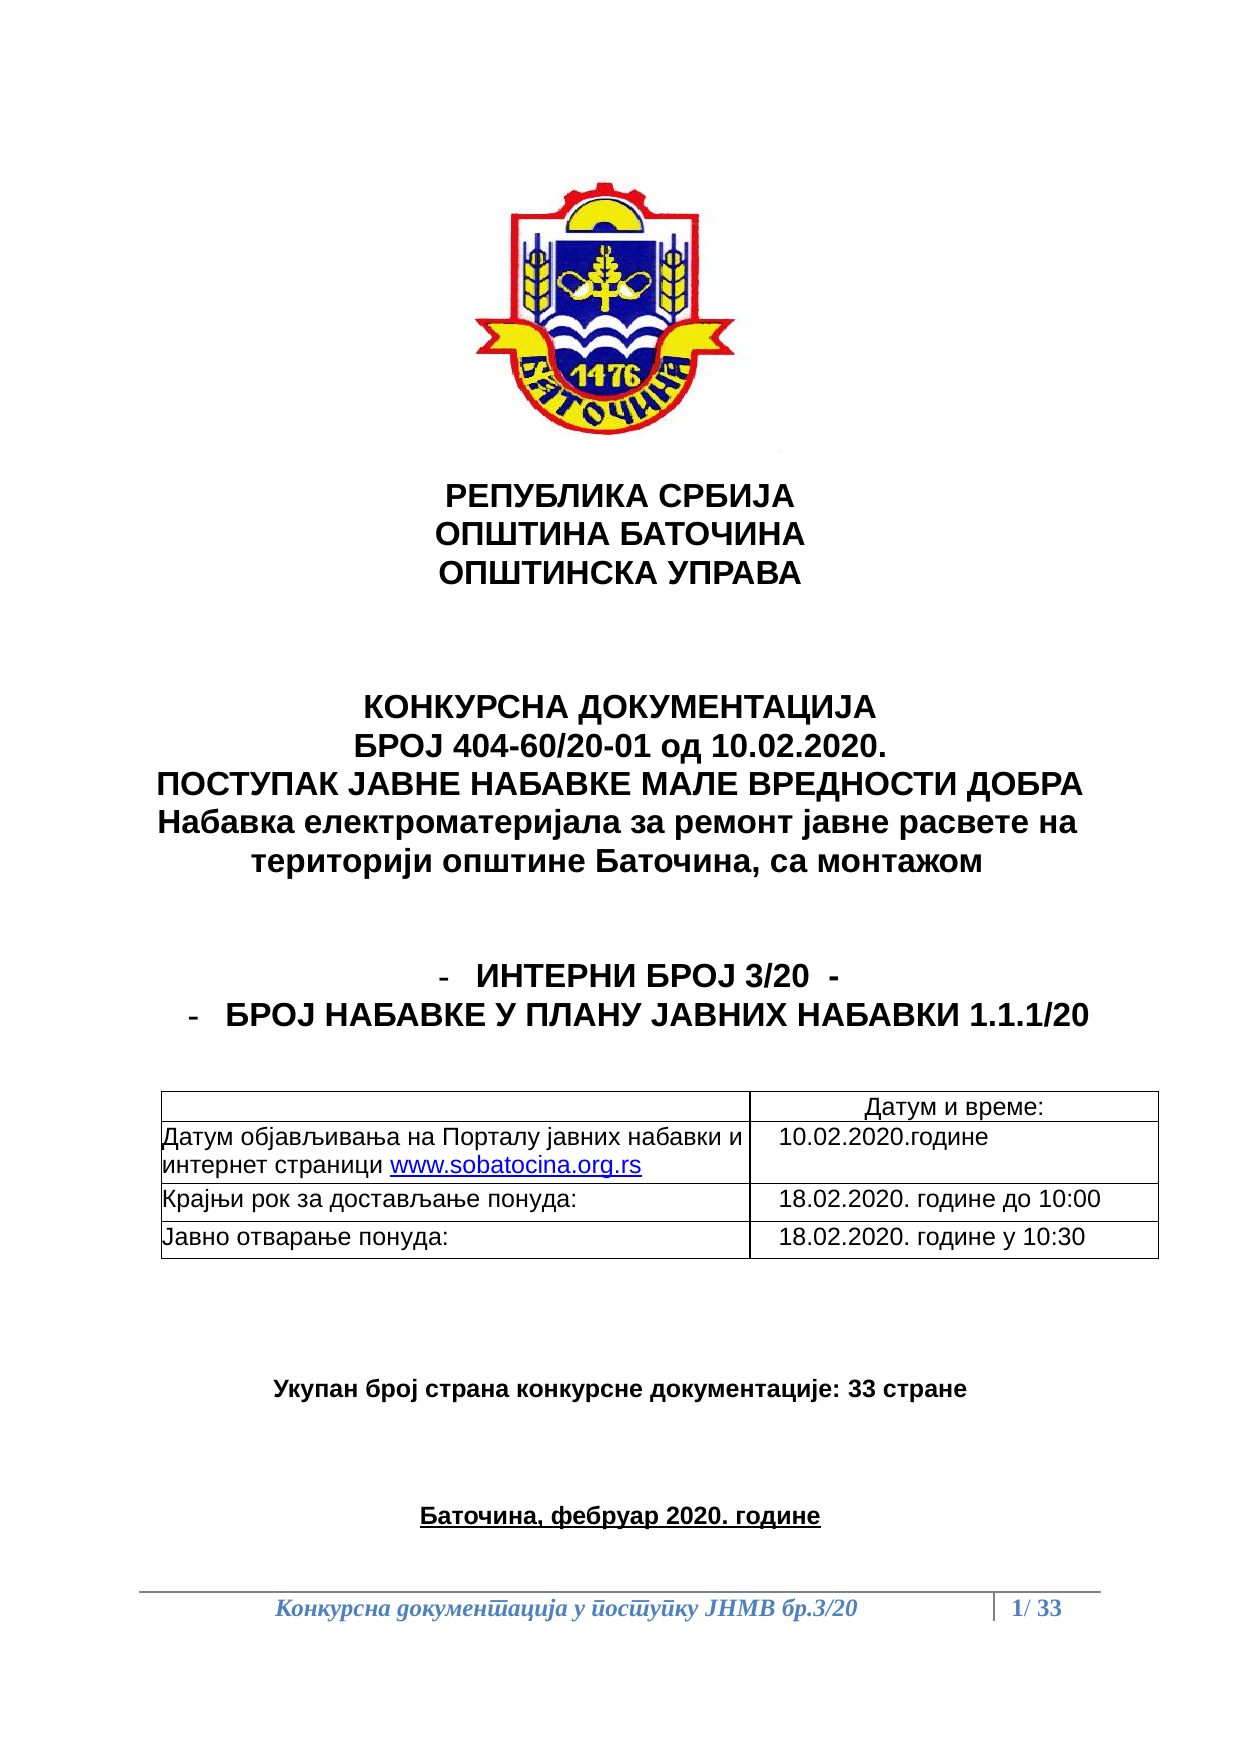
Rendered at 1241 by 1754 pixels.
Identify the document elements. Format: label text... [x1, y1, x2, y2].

subtitle Баточина, фебруар 2020. године [150, 1501, 1090, 1530]
table_cell 10.02.2020.године [751, 1122, 1158, 1183]
text РЕПУБЛИКА СРБИЈА [150, 476, 1090, 514]
picture [458, 177, 781, 452]
text OПШТИНСКА УПРАВА [150, 553, 1090, 591]
table_header Датум и време: [751, 1092, 1158, 1121]
text Укупан број страна конкурсне документације: 33 стране [150, 1374, 1090, 1403]
table_cell 18.02.2020. године до 10:00 [751, 1184, 1158, 1221]
text Набавка електроматеријала за ремонт јавне расвете на територији општине Баточина, са монтажом [144, 802, 1090, 879]
table_cell Крајњи рок за достављање понуда: [162, 1184, 749, 1221]
text КОНКУРСНА ДОКУМЕНТАЦИЈА [150, 687, 1090, 726]
text ОПШТИНА БАТОЧИНА [150, 514, 1090, 553]
text ПОСТУПАК ЈАВНЕ НАБАВКЕ МАЛЕ ВРЕДНОСТИ ДОБРА [150, 764, 1090, 802]
text БРОЈ 404-60/20-01 од 10.02.2020. [150, 726, 1090, 764]
list ИНТЕРНИ БРОЈ 3/20 - [187, 956, 1090, 995]
table_cell Датум објављивања на Порталу јавних набавки и интернет страници www.sobatocina.org.rs [162, 1122, 749, 1183]
table_cell 18.02.2020. године у 10:30 [751, 1222, 1158, 1258]
table_cell Јавно отварање понуда: [162, 1222, 749, 1258]
table_header [162, 1092, 749, 1121]
list БРОЈ НАБАВКЕ У ПЛАНУ ЈАВНИХ НАБАВКИ 1.1.1/20 [187, 995, 1090, 1033]
